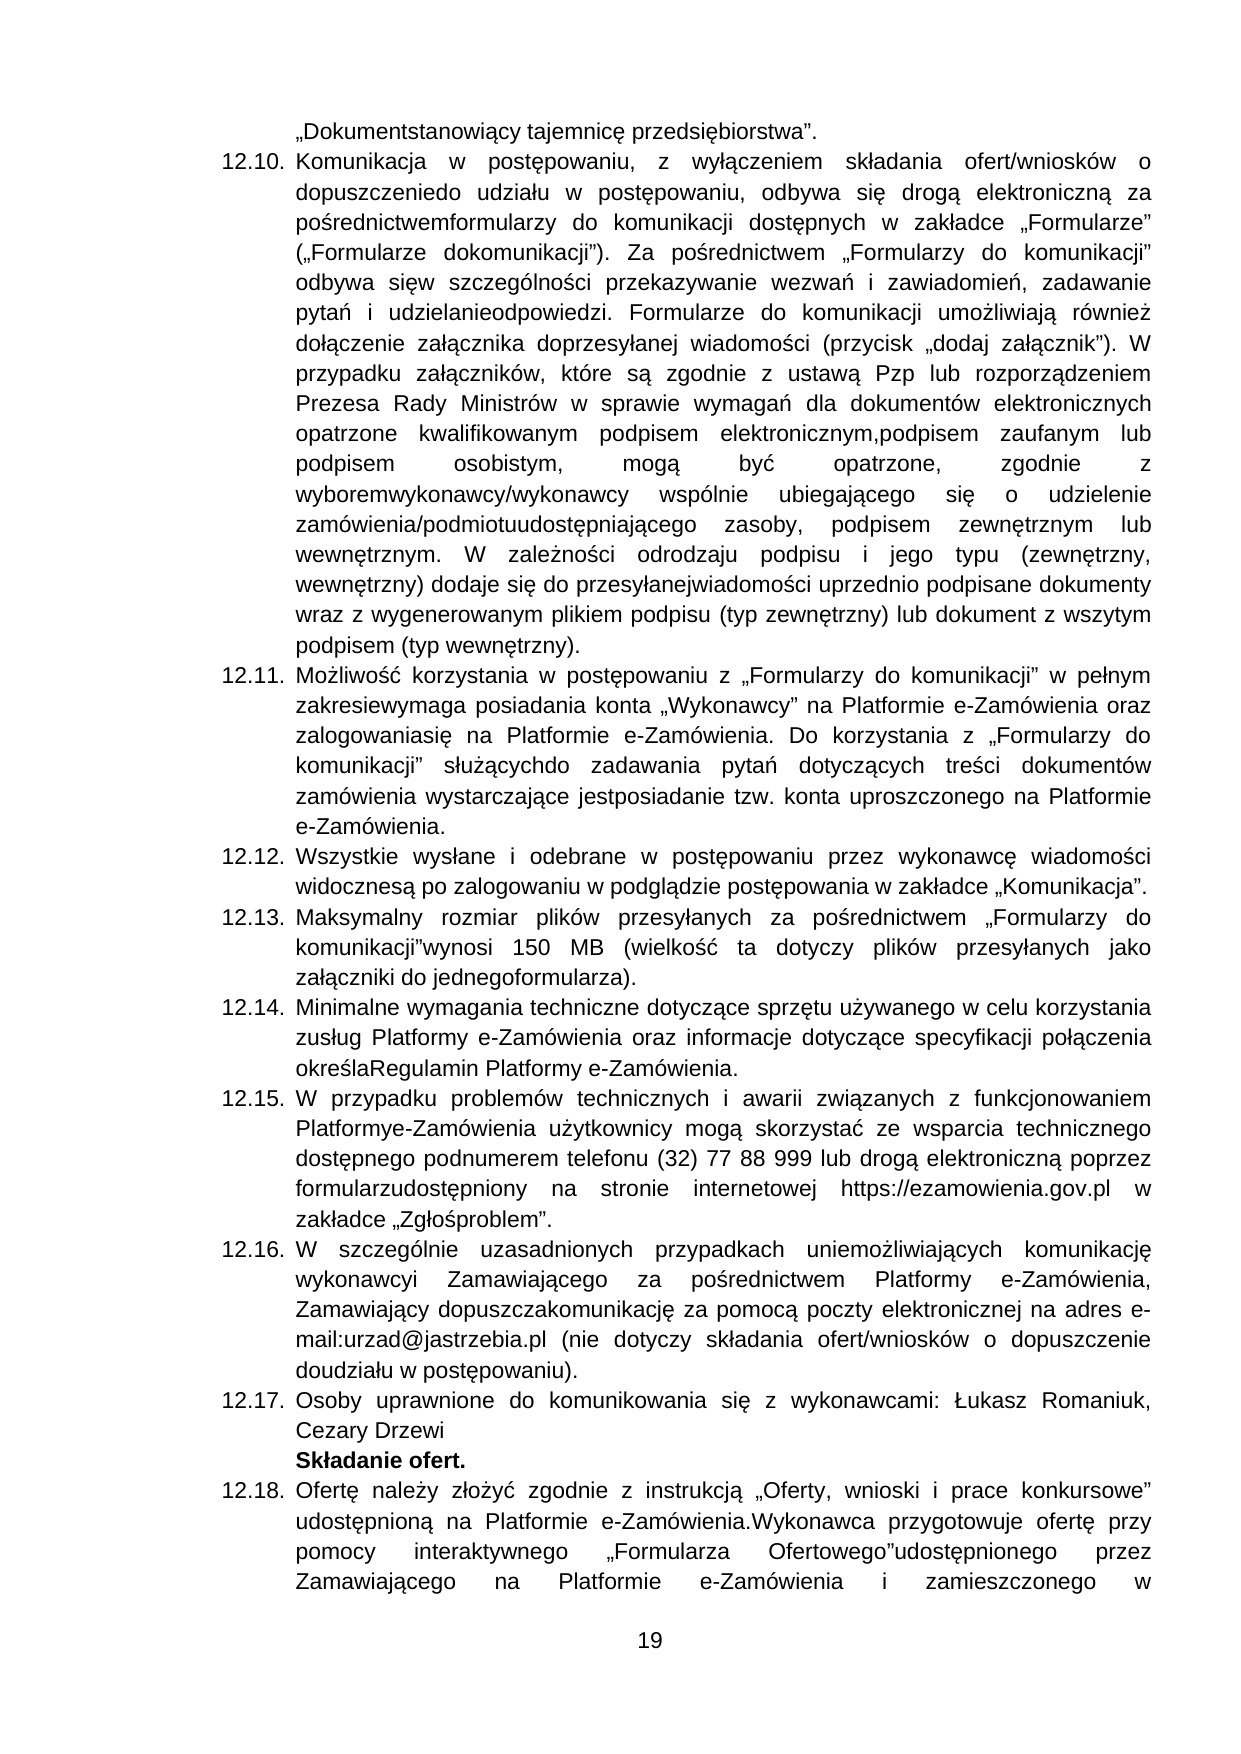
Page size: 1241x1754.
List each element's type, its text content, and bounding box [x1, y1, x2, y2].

list Minimalne wymagania techniczne dotyczące sprzętu używanego w celu korzystania zusług Platformy e-Zamówienia oraz informacje dotyczące specyfikacji połączenia określaRegulamin Platformy e-Zamówienia. [221, 994, 1152, 1081]
list Osoby uprawnione do komunikowania się z wykonawcami: Łukasz Romaniuk, Cezary Drzewi [221, 1387, 1152, 1443]
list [221, 1477, 1152, 1594]
list Składanie ofert. [295, 1447, 1152, 1474]
list W przypadku problemów technicznych i awarii związanych z funkcjonowaniem Platformye-Zamówienia użytkownicy mogą skorzystać ze wsparcia technicznego dostępnego podnumerem telefonu (32) 77 88 999 lub drogą elektroniczną poprzez formularzudostępniony na stronie internetowej https://ezamowienia.gov.pl w zakładce „Zgłośproblem”. [221, 1085, 1152, 1232]
list Maksymalny rozmiar plików przesyłanych za pośrednictwem „Formularzy do komunikacji”wynosi 150 MB (wielkość ta dotyczy plików przesyłanych jako załączniki do jednegoformularza). [221, 903, 1152, 990]
list W szczególnie uzasadnionych przypadkach uniemożliwiających komunikację wykonawcyi Zamawiającego za pośrednictwem Platformy e-Zamówienia, Zamawiający dopuszczakomunikację za pomocą poczty elektronicznej na adres e-mail:urzad@jastrzebia.pl (nie dotyczy składania ofert/wniosków o dopuszczenie doudziału w postępowaniu). [221, 1236, 1152, 1383]
list Komunikacja w postępowaniu, z wyłączeniem składania ofert/wniosków o dopuszczeniedo udziału w postępowaniu, odbywa się drogą elektroniczną za pośrednictwemformularzy do komunikacji dostępnych w zakładce „Formularze” („Formularze dokomunikacji”). Za pośrednictwem „Formularzy do komunikacji” odbywa sięw szczególności przekazywanie wezwań i zawiadomień, zadawanie pytań i udzielanieodpowiedzi. Formularze do komunikacji umożliwiają również dołączenie załącznika doprzesyłanej wiadomości (przycisk „dodaj załącznik”). W przypadku załączników, które są zgodnie z ustawą Pzp lub rozporządzeniem Prezesa Rady Ministrów w sprawie wymagań dla dokumentów elektronicznych opatrzone kwalifikowanym podpisem elektronicznym,podpisem zaufanym lub podpisem osobistym, mogą być opatrzone, zgodnie z wyboremwykonawcy/wykonawcy wspólnie ubiegającego się o udzielenie zamówienia/podmiotuudostępniającego zasoby, podpisem zewnętrznym lub wewnętrznym. W zależności odrodzaju podpisu i jego typu (zewnętrzny, wewnętrzny) dodaje się do przesyłanejwiadomości uprzednio podpisane dokumenty wraz z wygenerowanym plikiem podpisu (typ zewnętrzny) lub dokument z wszytym podpisem (typ wewnętrzny). [221, 148, 1152, 658]
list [221, 118, 1152, 144]
list Możliwość korzystania w postępowaniu z „Formularzy do komunikacji” w pełnym zakresiewymaga posiadania konta „Wykonawcy” na Platformie e-Zamówienia oraz zalogowaniasię na Platformie e-Zamówienia. Do korzystania z „Formularzy do komunikacji” służącychdo zadawania pytań dotyczących treści dokumentów zamówienia wystarczające jestposiadanie tzw. konta uproszczonego na Platformie e-Zamówienia. [221, 662, 1152, 839]
list Wszystkie wysłane i odebrane w postępowaniu przez wykonawcę wiadomości widocznesą po zalogowaniu w podglądzie postępowania w zakładce „Komunikacja”. [221, 843, 1152, 900]
